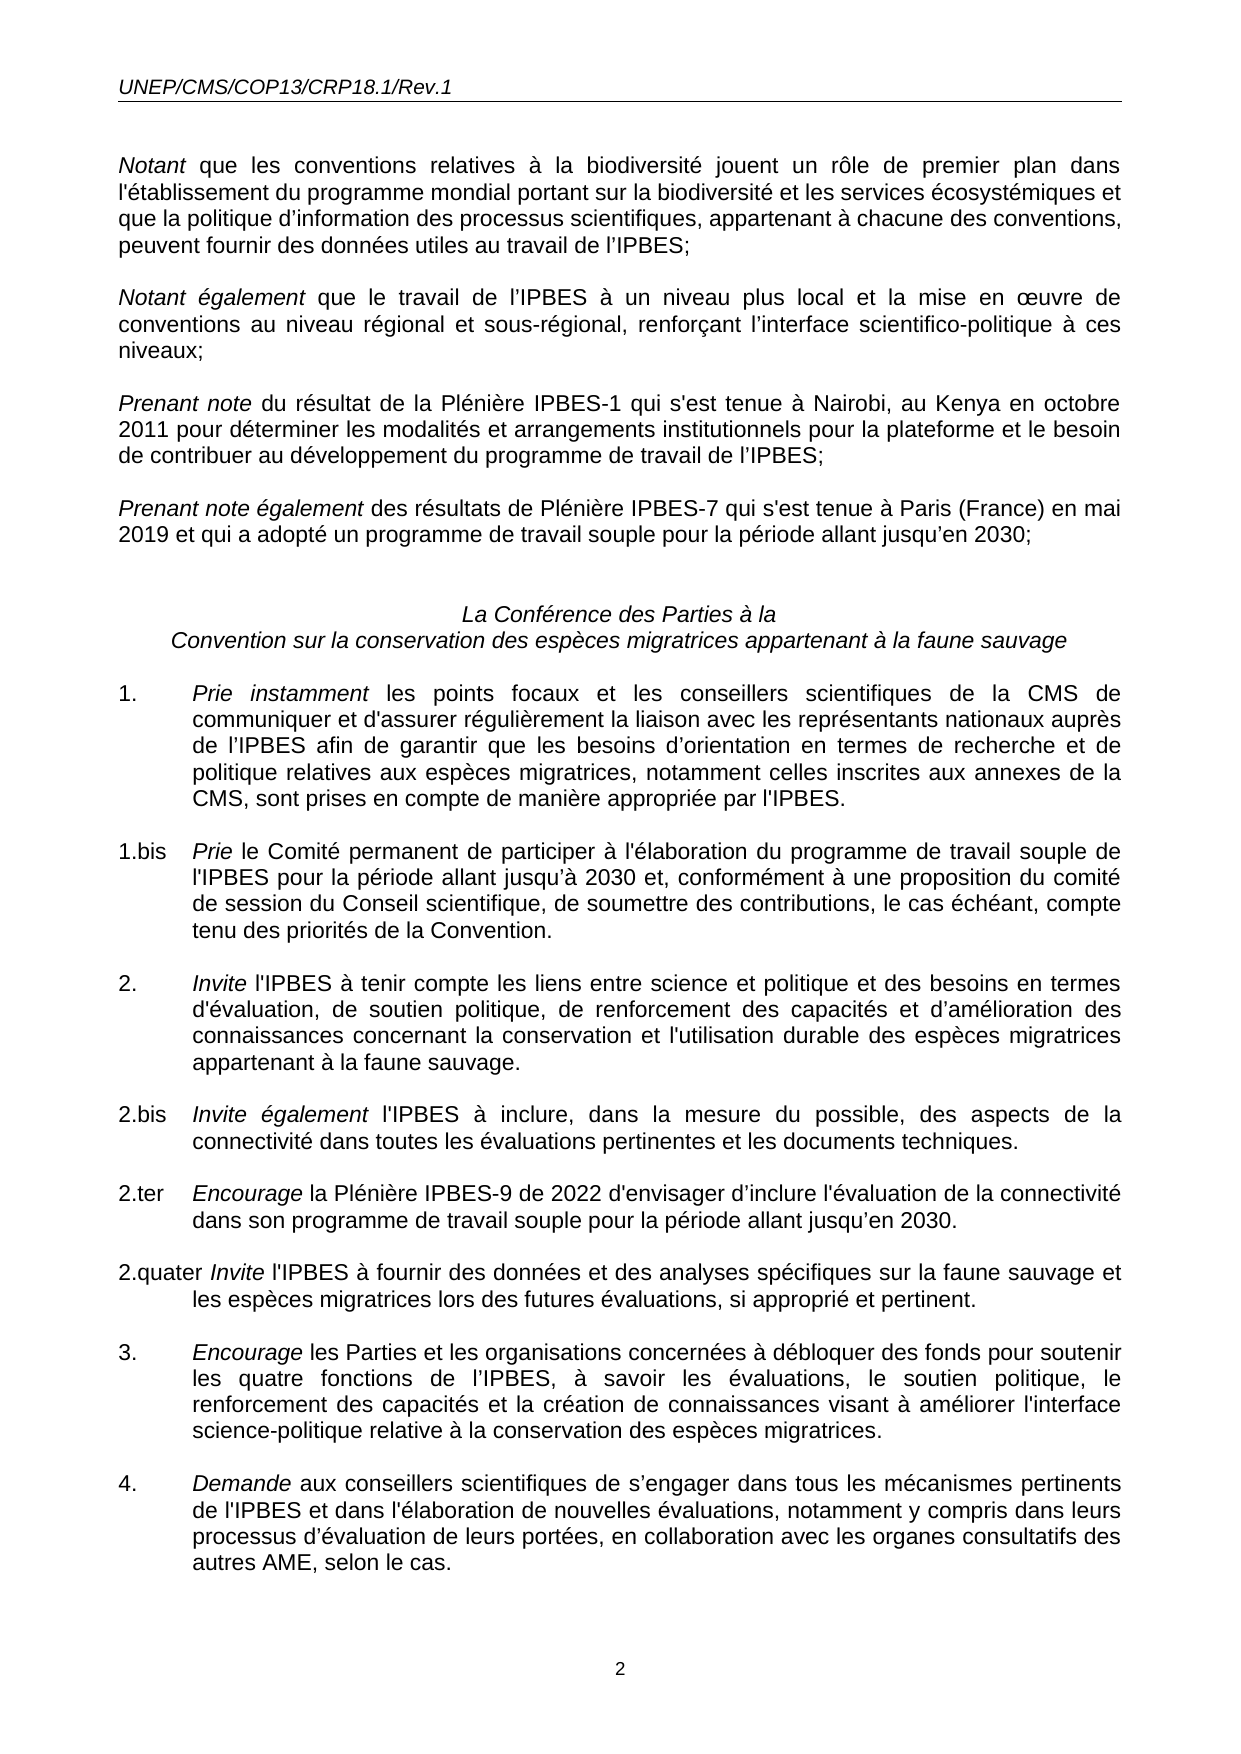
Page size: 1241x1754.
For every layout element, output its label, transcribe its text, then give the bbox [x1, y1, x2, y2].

text 2.quater Invite l'IPBES à fournir des données et des analyses spécifiques sur la faune sauvage et les espèces migratrices lors des futures évaluations, si approprié et pertinent. [118, 1259, 1122, 1312]
text Convention sur la conservation des espèces migratrices appartenant à la faune sauvage [118, 627, 1122, 653]
text 2.bis Invite également l'IPBES à inclure, dans la mesure du possible, des aspects de la connectivité dans toutes les évaluations pertinentes et les documents techniques. [118, 1101, 1122, 1154]
list Prie instamment les points focaux et les conseillers scientifiques de la CMS de communiquer et d'assurer régulièrement la liaison avec les représentants nationaux auprès de l’IPBES afin de garantir que les besoins d’orientation en termes de recherche et de politique relatives aux espèces migratrices, notamment celles inscrites aux annexes de la CMS, sont prises en compte de manière appropriée par l'IPBES. [118, 679, 1122, 811]
text 1.bis Prie le Comité permanent de participer à l'élaboration du programme de travail souple de l'IPBES pour la période allant jusqu’à 2030 et, conformément à une proposition du comité de session du Conseil scientifique, de soumettre des contributions, le cas échéant, compte tenu des priorités de la Convention. [118, 838, 1122, 943]
text Notant que les conventions relatives à la biodiversité jouent un rôle de premier plan dans l'établissement du programme mondial portant sur la biodiversité et les services écosystémiques et que la politique d’information des processus scientifiques, appartenant à chacune des conventions, peuvent fournir des données utiles au travail de l’IPBES; [118, 152, 1122, 258]
list Demande aux conseillers scientifiques de s’engager dans tous les mécanismes pertinents de l'IPBES et dans l'élaboration de nouvelles évaluations, notamment y compris dans leurs processus d’évaluation de leurs portées, en collaboration avec les organes consultatifs des autres AME, selon le cas. [118, 1470, 1122, 1576]
text Prenant note également des résultats de Plénière IPBES-7 qui s'est tenue à Paris (France) en mai 2019 et qui a adopté un programme de travail souple pour la période allant jusqu’en 2030; [118, 495, 1122, 548]
text Notant également que le travail de l’IPBES à un niveau plus local et la mise en œuvre de conventions au niveau régional et sous-régional, renforçant l’interface scientifico-politique à ces niveaux; [118, 284, 1122, 363]
list Invite l'IPBES à tenir compte les liens entre science et politique et des besoins en termes d'évaluation, de soutien politique, de renforcement des capacités et d’amélioration des connaissances concernant la conservation et l'utilisation durable des espèces migratrices appartenant à la faune sauvage. [118, 969, 1122, 1075]
text Prenant note du résultat de la Plénière IPBES-1 qui s'est tenue à Nairobi, au Kenya en octobre 2011 pour déterminer les modalités et arrangements institutionnels pour la plateforme et le besoin de contribuer au développement du programme de travail de l’IPBES; [118, 390, 1122, 469]
text 2.ter Encourage la Plénière IPBES-9 de 2022 d'envisager d’inclure l'évaluation de la connectivité dans son programme de travail souple pour la période allant jusqu’en 2030. [118, 1180, 1122, 1233]
list Encourage les Parties et les organisations concernées à débloquer des fonds pour soutenir les quatre fonctions de l’IPBES, à savoir les évaluations, le soutien politique, le renforcement des capacités et la création de connaissances visant à améliorer l'interface science-politique relative à la conservation des espèces migratrices. [118, 1338, 1122, 1444]
text La Conférence des Parties à la [118, 601, 1122, 627]
